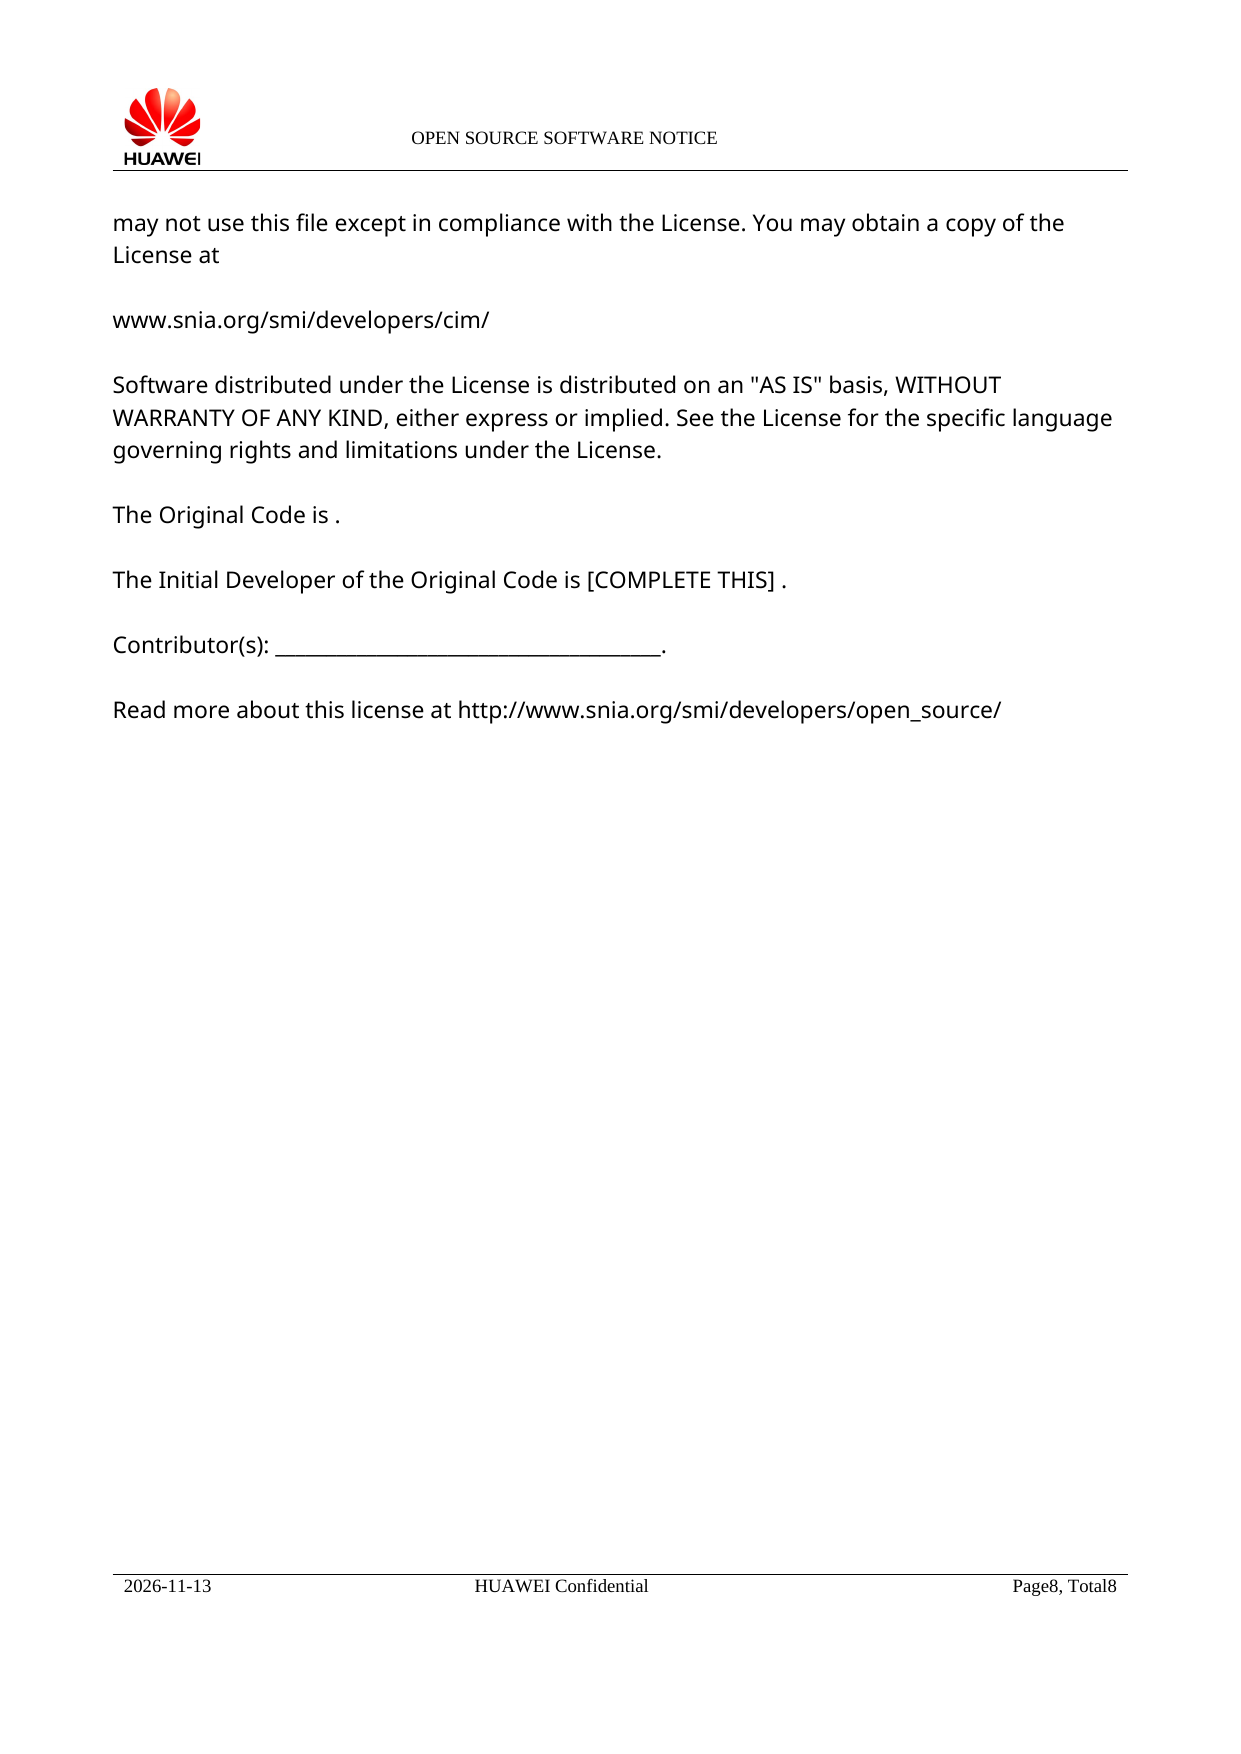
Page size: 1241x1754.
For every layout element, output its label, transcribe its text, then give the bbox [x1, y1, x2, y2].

text The Initial Developer of the Original Code is [COMPLETE THIS] . [112, 564, 1128, 596]
text Contributor(s): ______________________________________. [112, 629, 1128, 661]
picture [124, 88, 201, 165]
text Read more about this license at http://www.snia.org/smi/developers/open_source/ [112, 694, 1128, 726]
text Software distributed under the License is distributed on an "AS IS" basis, WITHOUT WARRANTY OF ANY KIND, either express or implied. See the License for the specific language governing rights and limitations under the License. [112, 369, 1128, 466]
text www.snia.org/smi/developers/cim/ [112, 304, 1128, 336]
text The Original Code is . [112, 499, 1128, 531]
